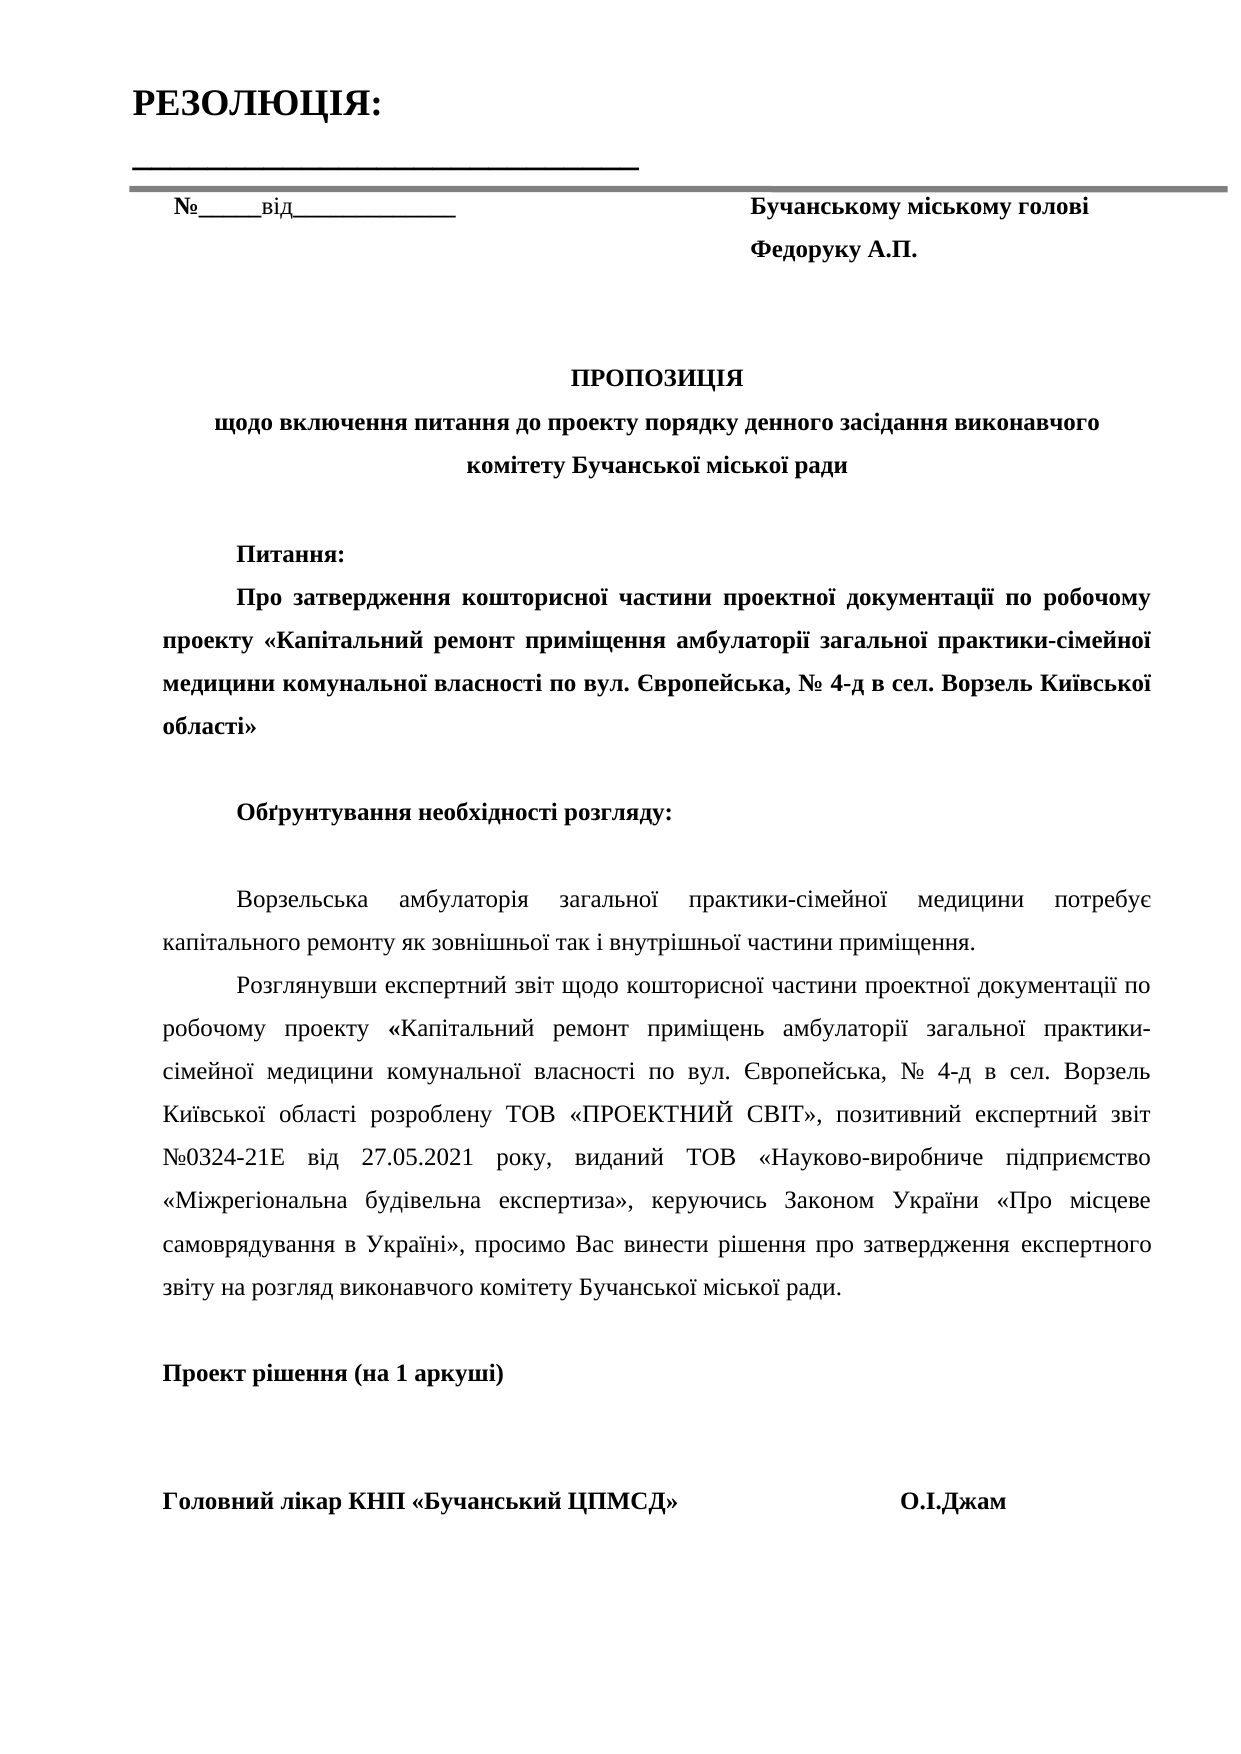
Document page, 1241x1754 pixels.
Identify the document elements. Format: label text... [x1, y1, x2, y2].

text Питання: [162, 539, 1152, 567]
text щодо включення питання до проекту порядку денного засідання виконавчого комітету Бучанської міської ради [162, 407, 1152, 478]
text Ворзельська амбулаторія загальної практики-сімейної медицини потребує капітального ремонту як зовнішньої так і внутрішньої частини приміщення. [162, 884, 1152, 956]
table_header №_____від_____________ [163, 193, 735, 277]
text Обґрунтування необхідності розгляду: [162, 797, 1152, 826]
table_header Бучанському міському голові Федоруку А.П. [735, 193, 1193, 277]
text Розглянувши експертний звіт щодо кошторисної частини проектної документації по робочому проекту «Капітальний ремонт приміщень амбулаторії загальної практики-сімейної медицини комунальної власності по вул. Європейська, № 4-д в сел. Ворзель Київської області розроблену ТОВ «ПРОЕКТНИЙ СВІТ», позитивний експертний звіт №0324-21Е від 27.05.2021 року, виданий ТОВ «Науково-виробниче підприємство «Міжрегіональна будівельна експертиза», керуючись Законом України «Про місцеве самоврядування в Україні», просимо Вас винести рішення про затвердження експертного звіту на розгляд виконавчого комітету Бучанської міської ради. [162, 970, 1152, 1301]
text Проект рішення (на 1 аркуші) [162, 1358, 1152, 1387]
text Головний лікар КНП «Бучанський ЦПМСД» О.І.Джам [162, 1486, 1152, 1515]
text Про затвердження кошторисної частини проектної документації по робочому проекту «Капітальний ремонт приміщення амбулаторії загальної практики-сімейної медицини комунальної власності по вул. Європейська, № 4-д в сел. Ворзель Київської області» [162, 582, 1152, 740]
text ПРОПОЗИЦІЯ [162, 363, 1152, 392]
